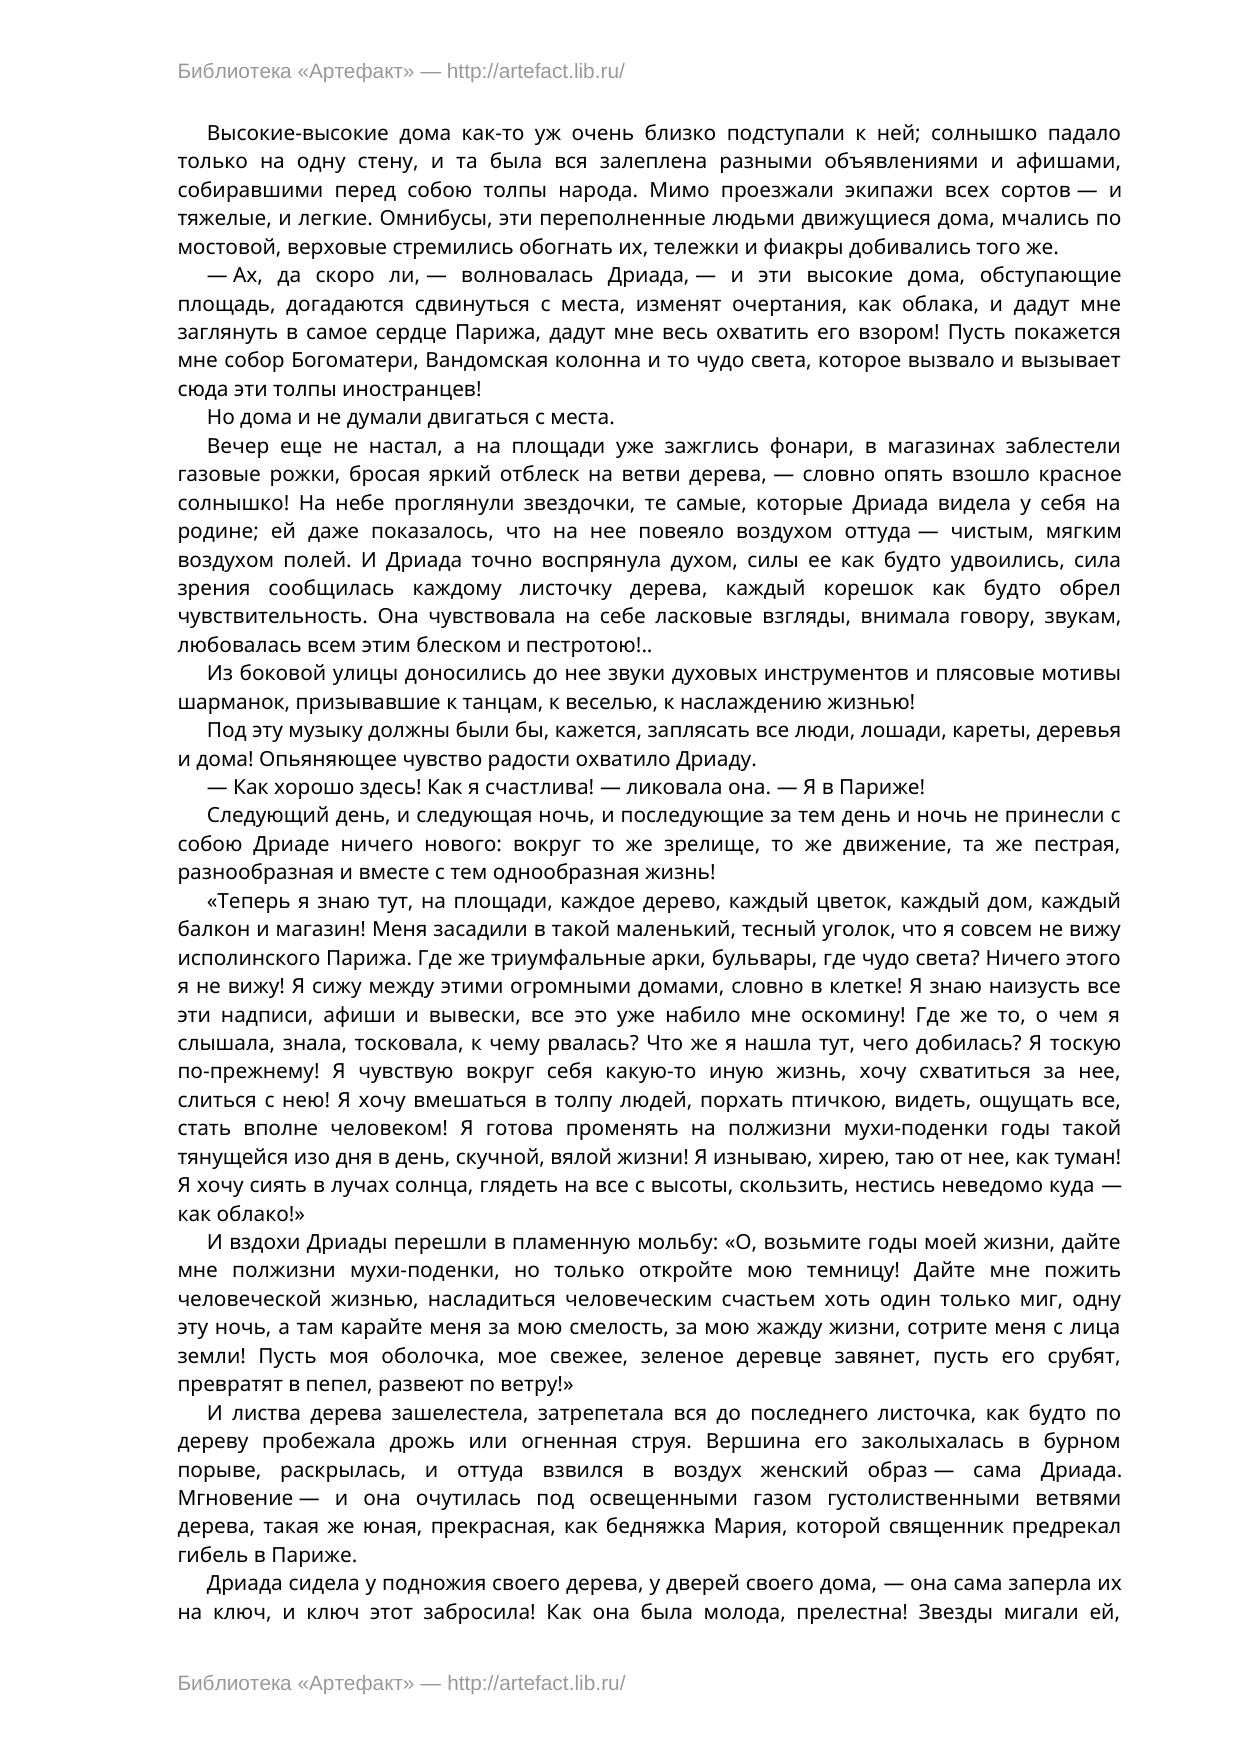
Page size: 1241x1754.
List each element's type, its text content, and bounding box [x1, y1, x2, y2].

text — Ах, да скоро ли, — волновалась Дриада, — и эти высокие дома, обступающие площадь, догадаются сдвинуться с места, изменят очертания, как облака, и дадут мне заглянуть в самое сердце Парижа, дадут мне весь охватить его взором! Пусть покажется мне собор Богоматери, Вандомская колонна и то чудо света, которое вызвало и вызывает сюда эти толпы иностранцев! [177, 260, 1122, 402]
text Высокие-высокие дома как-то уж очень близко подступали к ней; солнышко падало только на одну стену, и та была вся залеплена разными объявлениями и афишами, собиравшими перед собою толпы народа. Мимо проезжали экипажи всех сортов — и тяжелые, и легкие. Омнибусы, эти переполненные людьми движущиеся дома, мчались по мостовой, верховые стремились обогнать их, тележки и фиакры добивались того же. [177, 118, 1122, 260]
text Из боковой улицы доносились до нее звуки духовых инструментов и плясовые мотивы шарманок, призывавшие к танцам, к веселью, к наслаждению жизнью! [177, 658, 1122, 715]
text И листва дерева зашелестела, затрепетала вся до последнего листочка, как будто по дереву пробежала дрожь или огненная струя. Вершина его заколыхалась в бурном порыве, раскрылась, и оттуда взвился в воздух женский образ — сама Дриада. Мгновение — и она очутилась под освещенными газом густолиственными ветвями дерева, такая же юная, прекрасная, как бедняжка Мария, которой священник предрекал гибель в Париже. [177, 1398, 1122, 1568]
text Но дома и не думали двигаться с места. [177, 402, 1122, 431]
text И вздохи Дриады перешли в пламенную мольбу: «О, возьмите годы моей жизни, дайте мне полжизни мухи-поденки, но только откройте мою темницу! Дайте мне пожить человеческой жизнью, насладиться человеческим счастьем хоть один только миг, одну эту ночь, а там карайте меня за мою смелость, за мою жажду жизни, сотрите меня с лица земли! Пусть моя оболочка, мое свежее, зеленое деревце завянет, пусть его срубят, превратят в пепел, развеют по ветру!» [177, 1227, 1122, 1398]
text — Как хорошо здесь! Как я счастлива! — ликовала она. — Я в Париже! [177, 772, 1122, 801]
text «Теперь я знаю тут, на площади, каждое дерево, каждый цветок, каждый дом, каждый балкон и магазин! Меня засадили в такой маленький, тесный уголок, что я совсем не вижу исполинского Парижа. Где же триумфальные арки, бульвары, где чудо света? Ничего этого я не вижу! Я сижу между этими огромными домами, словно в клетке! Я знаю наизусть все эти надписи, афиши и вывески, все это уже набило мне оскомину! Где же то, о чем я слышала, знала, тосковала, к чему рвалась? Что же я нашла тут, чего добилась? Я тоскую по-прежнему! Я чувствую вокруг себя какую-то иную жизнь, хочу схватиться за нее, слиться с нею! Я хочу вмешаться в толпу людей, порхать птичкою, видеть, ощущать все, стать вполне человеком! Я готова променять на полжизни мухи-поденки годы такой тянущейся изо дня в день, скучной, вялой жизни! Я изнываю, хирею, таю от нее, как туман! Я хочу сиять в лучах солнца, глядеть на все с высоты, скользить, нестись неведомо куда — как облако!» [177, 886, 1122, 1227]
text Под эту музыку должны были бы, кажется, заплясать все люди, лошади, кареты, деревья и дома! Опьяняющее чувство радости охватило Дриаду. [177, 715, 1122, 772]
text Вечер еще не настал, а на площади уже зажглись фонари, в магазинах заблестели газовые рожки, бросая яркий отблеск на ветви дерева, — словно опять взошло красное солнышко! На небе проглянули звездочки, те самые, которые Дриада видела у себя на родине; ей даже показалось, что на нее повеяло воздухом оттуда — чистым, мягким воздухом полей. И Дриада точно воспрянула духом, силы ее как будто удвоились, сила зрения сообщилась каждому листочку дерева, каждый корешок как будто обрел чувствительность. Она чувствовала на себе ласковые взгляды, внимала говору, звукам, любовалась всем этим блеском и пестротою!.. [177, 431, 1122, 658]
text Следующий день, и следующая ночь, и последующие за тем день и ночь не принесли с собою Дриаде ничего нового: вокруг то же зрелище, то же движение, та же пестрая, разнообразная и вместе с тем однообразная жизнь! [177, 801, 1122, 886]
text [177, 1568, 1122, 1625]
